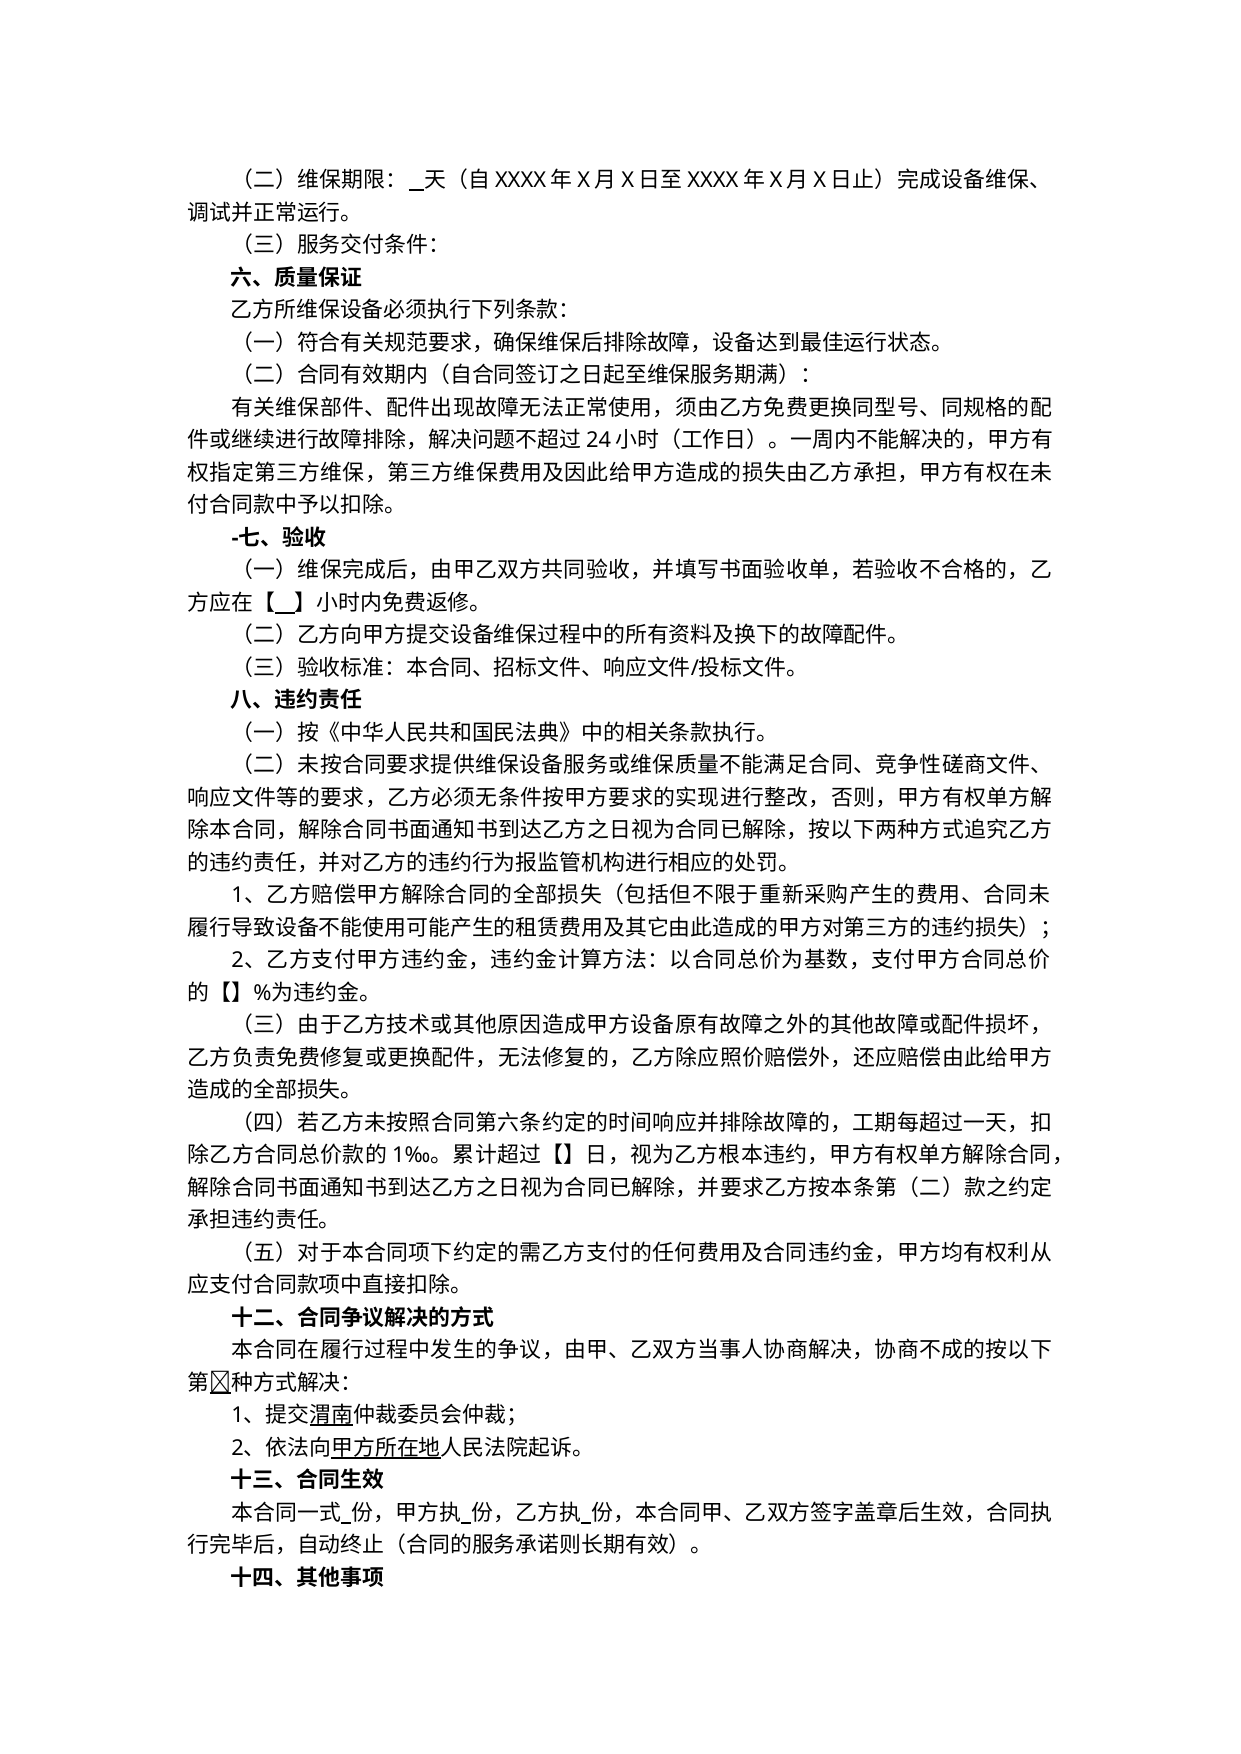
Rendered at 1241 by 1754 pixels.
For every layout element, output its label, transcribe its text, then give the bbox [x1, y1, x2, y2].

text （四）若乙方未按照合同第六条约定的时间响应并排除故障的，工期每超过一天，扣除乙方合同总价款的1‰。累计超过【】日，视为乙方根本违约，甲方有权单方解除合同，解除合同书面通知书到达乙方之日视为合同已解除，并要求乙方按本条第（二）款之约定承担违约责任。 [187, 1104, 1053, 1234]
text 1、提交渭南仲裁委员会仲裁； [187, 1397, 1053, 1429]
text （三）验收标准：本合同、招标文件、响应文件/投标文件。 [187, 649, 1053, 682]
text 乙方所维保设备必须执行下列条款： [187, 292, 1053, 324]
text （二）未按合同要求提供维保设备服务或维保质量不能满足合同、竞争性磋商文件、响应文件等的要求，乙方必须无条件按甲方要求的实现进行整改，否则，甲方有权单方解除本合同，解除合同书面通知书到达乙方之日视为合同已解除，按以下两种方式追究乙方的违约责任，并对乙方的违约行为报监管机构进行相应的处罚。 [187, 747, 1053, 877]
text （一）维保完成后，由甲乙双方共同验收，并填写书面验收单，若验收不合格的，乙方应在【 】小时内免费返修。 [187, 552, 1053, 617]
text （二）乙方向甲方提交设备维保过程中的所有资料及换下的故障配件。 [187, 617, 1053, 649]
text 十二、合同争议解决的方式 [187, 1299, 1053, 1332]
text 有关维保部件、配件出现故障无法正常使用，须由乙方免费更换同型号、同规格的配件或继续进行故障排除，解决问题不超过24小时（工作日）。一周内不能解决的，甲方有权指定第三方维保，第三方维保费用及因此给甲方造成的损失由乙方承担，甲方有权在未付合同款中予以扣除。 [187, 389, 1053, 519]
text 六、质量保证 [187, 259, 1053, 292]
text （五）对于本合同项下约定的需乙方支付的任何费用及合同违约金，甲方均有权利从应支付合同款项中直接扣除。 [187, 1234, 1053, 1299]
text -七、验收 [187, 519, 1053, 552]
text 2、依法向甲方所在地人民法院起诉。 [187, 1429, 1053, 1462]
text 1、乙方赔偿甲方解除合同的全部损失（包括但不限于重新采购产生的费用、合同未履行导致设备不能使用可能产生的租赁费用及其它由此造成的甲方对第三方的违约损失）； [187, 877, 1053, 942]
text （一）符合有关规范要求，确保维保后排除故障，设备达到最佳运行状态。 [187, 324, 1053, 357]
text （三）服务交付条件： [187, 227, 1053, 259]
text （二）合同有效期内（自合同签订之日起至维保服务期满）： [187, 357, 1053, 389]
text 本合同在履行过程中发生的争议，由甲、乙双方当事人协商解决，协商不成的按以下第种方式解决： [187, 1332, 1053, 1397]
text （一）按《中华人民共和国民法典》中的相关条款执行。 [187, 714, 1053, 747]
text 十四、其他事项 [187, 1559, 1053, 1592]
text 十三、合同生效 [187, 1462, 1053, 1494]
text （二）维保期限： 天（自XXXX年X月X日至XXXX年X月X日止）完成设备维保、调试并正常运行。 [187, 162, 1053, 227]
text 2、乙方支付甲方违约金，违约金计算方法：以合同总价为基数，支付甲方合同总价的【】%为违约金。 [187, 942, 1053, 1007]
text 本合同一式 份，甲方执 份，乙方执 份，本合同甲、乙双方签字盖章后生效，合同执行完毕后，自动终止（合同的服务承诺则长期有效）。 [187, 1494, 1053, 1559]
text 八、违约责任 [187, 682, 1053, 714]
text （三）由于乙方技术或其他原因造成甲方设备原有故障之外的其他故障或配件损坏，乙方负责免费修复或更换配件，无法修复的，乙方除应照价赔偿外，还应赔偿由此给甲方造成的全部损失。 [187, 1007, 1053, 1104]
